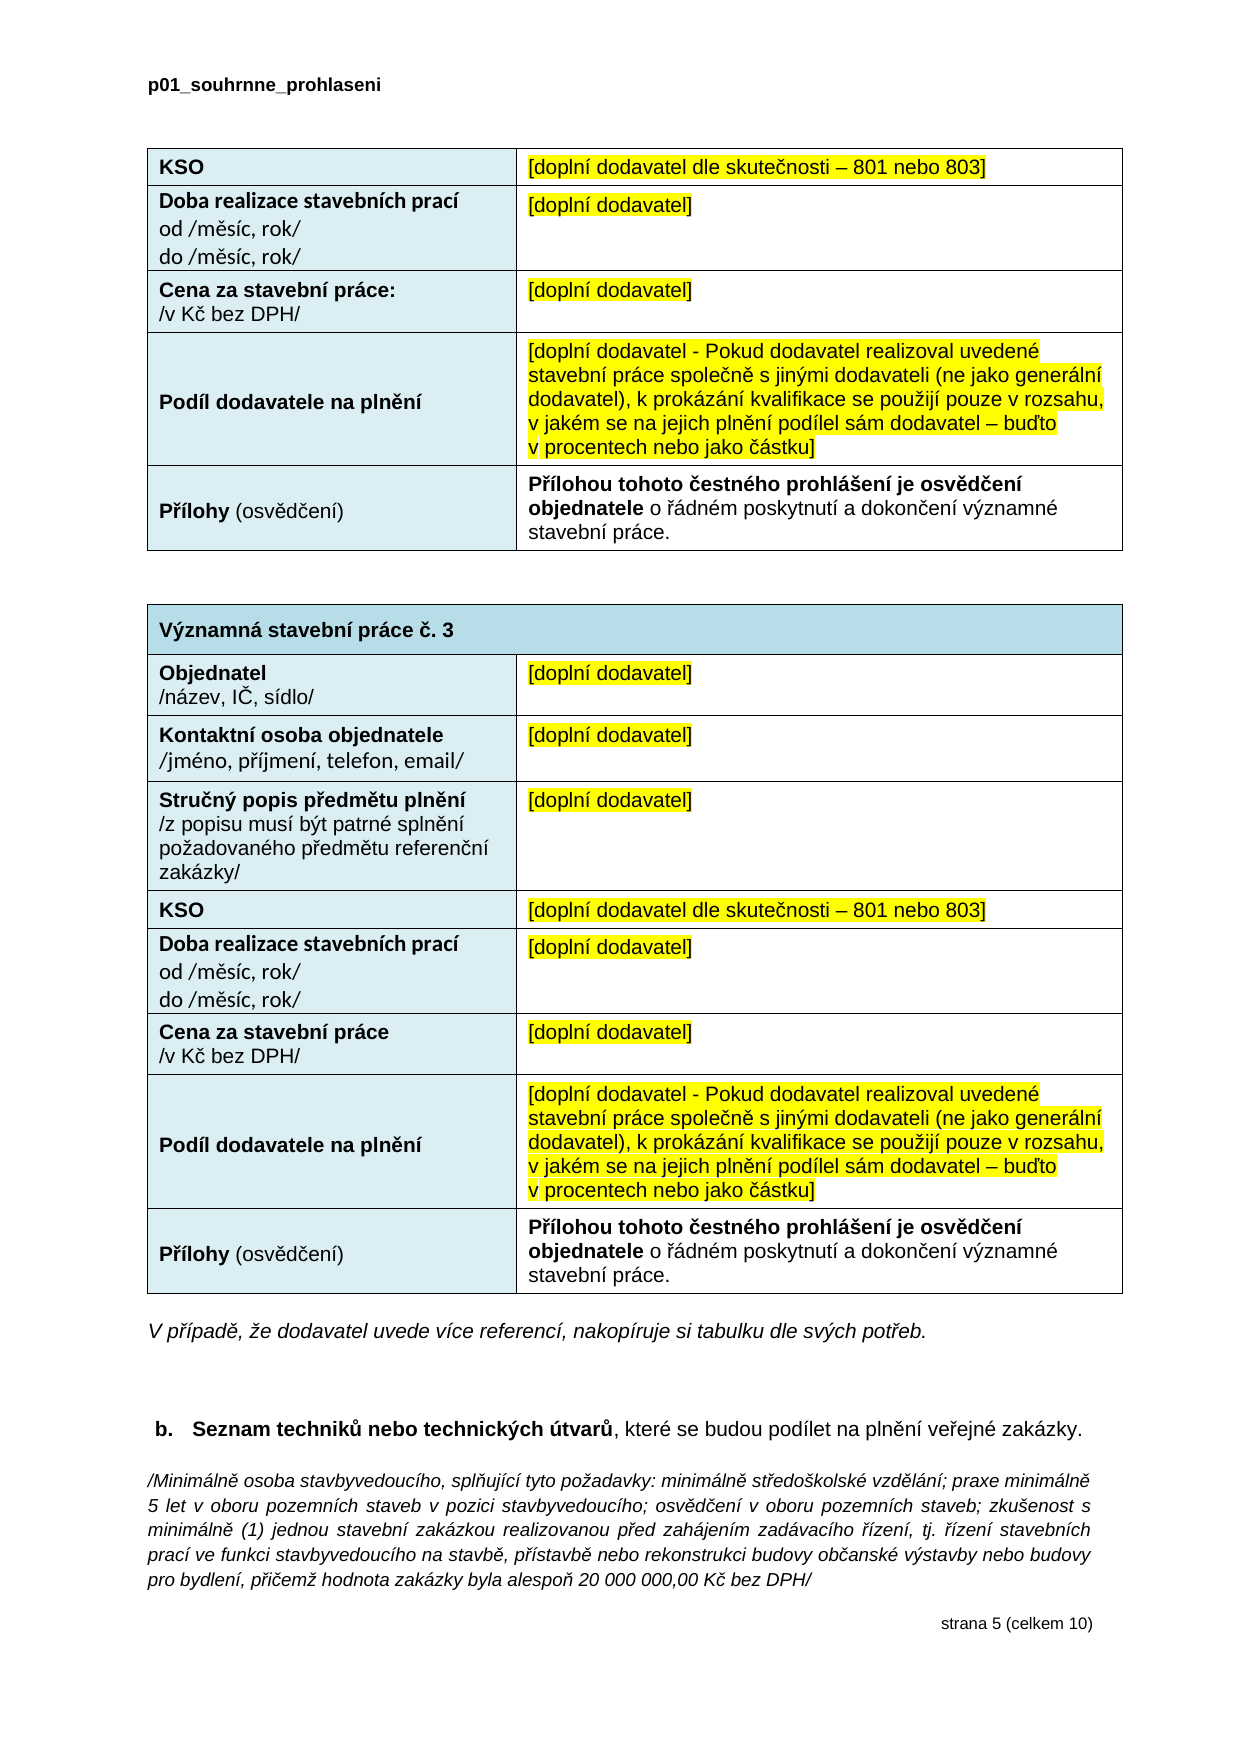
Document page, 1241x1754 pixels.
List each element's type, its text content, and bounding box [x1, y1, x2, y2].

table_cell Přílohy (osvědčení) [148, 466, 516, 550]
table_cell KSO [148, 891, 516, 928]
table_cell [doplní dodavatel dle skutečnosti – 801 nebo 803] [517, 149, 1122, 185]
table_cell Doba realizace stavebních prací od /měsíc, rok/ do /měsíc, rok/ [148, 929, 516, 1013]
table_cell Podíl dodavatele na plnění [148, 333, 516, 465]
table_cell Přílohou tohoto čestného prohlášení je osvědčení objednatele o řádném poskytnutí a dokončení významné stavební práce. [517, 1209, 1122, 1293]
table_cell Doba realizace stavebních prací od /měsíc, rok/ do /měsíc, rok/ [148, 186, 516, 270]
table_cell [doplní dodavatel] [517, 186, 1122, 270]
table_cell Stručný popis předmětu plnění /z popisu musí být patrné splnění požadovaného předmětu referenční zakázky/ [148, 782, 516, 890]
table_cell [doplní dodavatel - Pokud dodavatel realizoval uvedené stavební práce společně s jinými dodavateli (ne jako generální dodavatel), k prokázání kvalifikace se použijí pouze v rozsahu, v jakém se na jejich plnění podílel sám dodavatel – buďto v procentech nebo jako částku] [517, 1075, 1122, 1208]
table_cell [doplní dodavatel dle skutečnosti – 801 nebo 803] [517, 891, 1122, 928]
table_cell Objednatel /název, IČ, sídlo/ [148, 655, 516, 715]
list Seznam techniků nebo technických útvarů, které se budou podílet na plnění veřejné zakázky. [154, 1417, 1093, 1441]
text /Minimálně osoba stavbyvedoucího, splňující tyto požadavky: minimálně středoškolské vzdělání; praxe minimálně 5 let v oboru pozemních staveb v pozici stavbyvedoucího; osvědčení v oboru pozemních staveb; zkušenost s minimálně (1) jednou stavební zakázkou realizovanou před zahájením zadávacího řízení, tj. řízení stavebních prací ve funkci stavbyvedoucího na stavbě, přístavbě nebo rekonstrukci budovy občanské výstavby nebo budovy pro bydlení, přičemž hodnota zakázky byla alespoň 20 000 000,00 Kč bez DPH/ [148, 1469, 1093, 1590]
table_cell Přílohy (osvědčení) [148, 1209, 516, 1293]
table_cell KSO [148, 149, 516, 185]
table_cell [doplní dodavatel] [517, 716, 1122, 781]
text V případě, že dodavatel uvede více referencí, nakopíruje si tabulku dle svých potřeb. [148, 1319, 1093, 1343]
table_header Významná stavební práce č. 3 [148, 605, 1122, 654]
table_cell Podíl dodavatele na plnění [148, 1075, 516, 1208]
table_cell [doplní dodavatel - Pokud dodavatel realizoval uvedené stavební práce společně s jinými dodavateli (ne jako generální dodavatel), k prokázání kvalifikace se použijí pouze v rozsahu, v jakém se na jejich plnění podílel sám dodavatel – buďto v procentech nebo jako částku] [517, 333, 1122, 465]
table_cell [doplní dodavatel] [517, 271, 1122, 332]
table_cell Kontaktní osoba objednatele /jméno, příjmení, telefon, email/ [148, 716, 516, 781]
table_cell [doplní dodavatel] [517, 655, 1122, 715]
table_cell [doplní dodavatel] [517, 1014, 1122, 1074]
table_cell [doplní dodavatel] [517, 782, 1122, 890]
table_cell Cena za stavební práce /v Kč bez DPH/ [148, 1014, 516, 1074]
table_cell [doplní dodavatel] [517, 929, 1122, 1013]
table_cell Přílohou tohoto čestného prohlášení je osvědčení objednatele o řádném poskytnutí a dokončení významné stavební práce. [517, 466, 1122, 550]
table_cell Cena za stavební práce: /v Kč bez DPH/ [148, 271, 516, 332]
